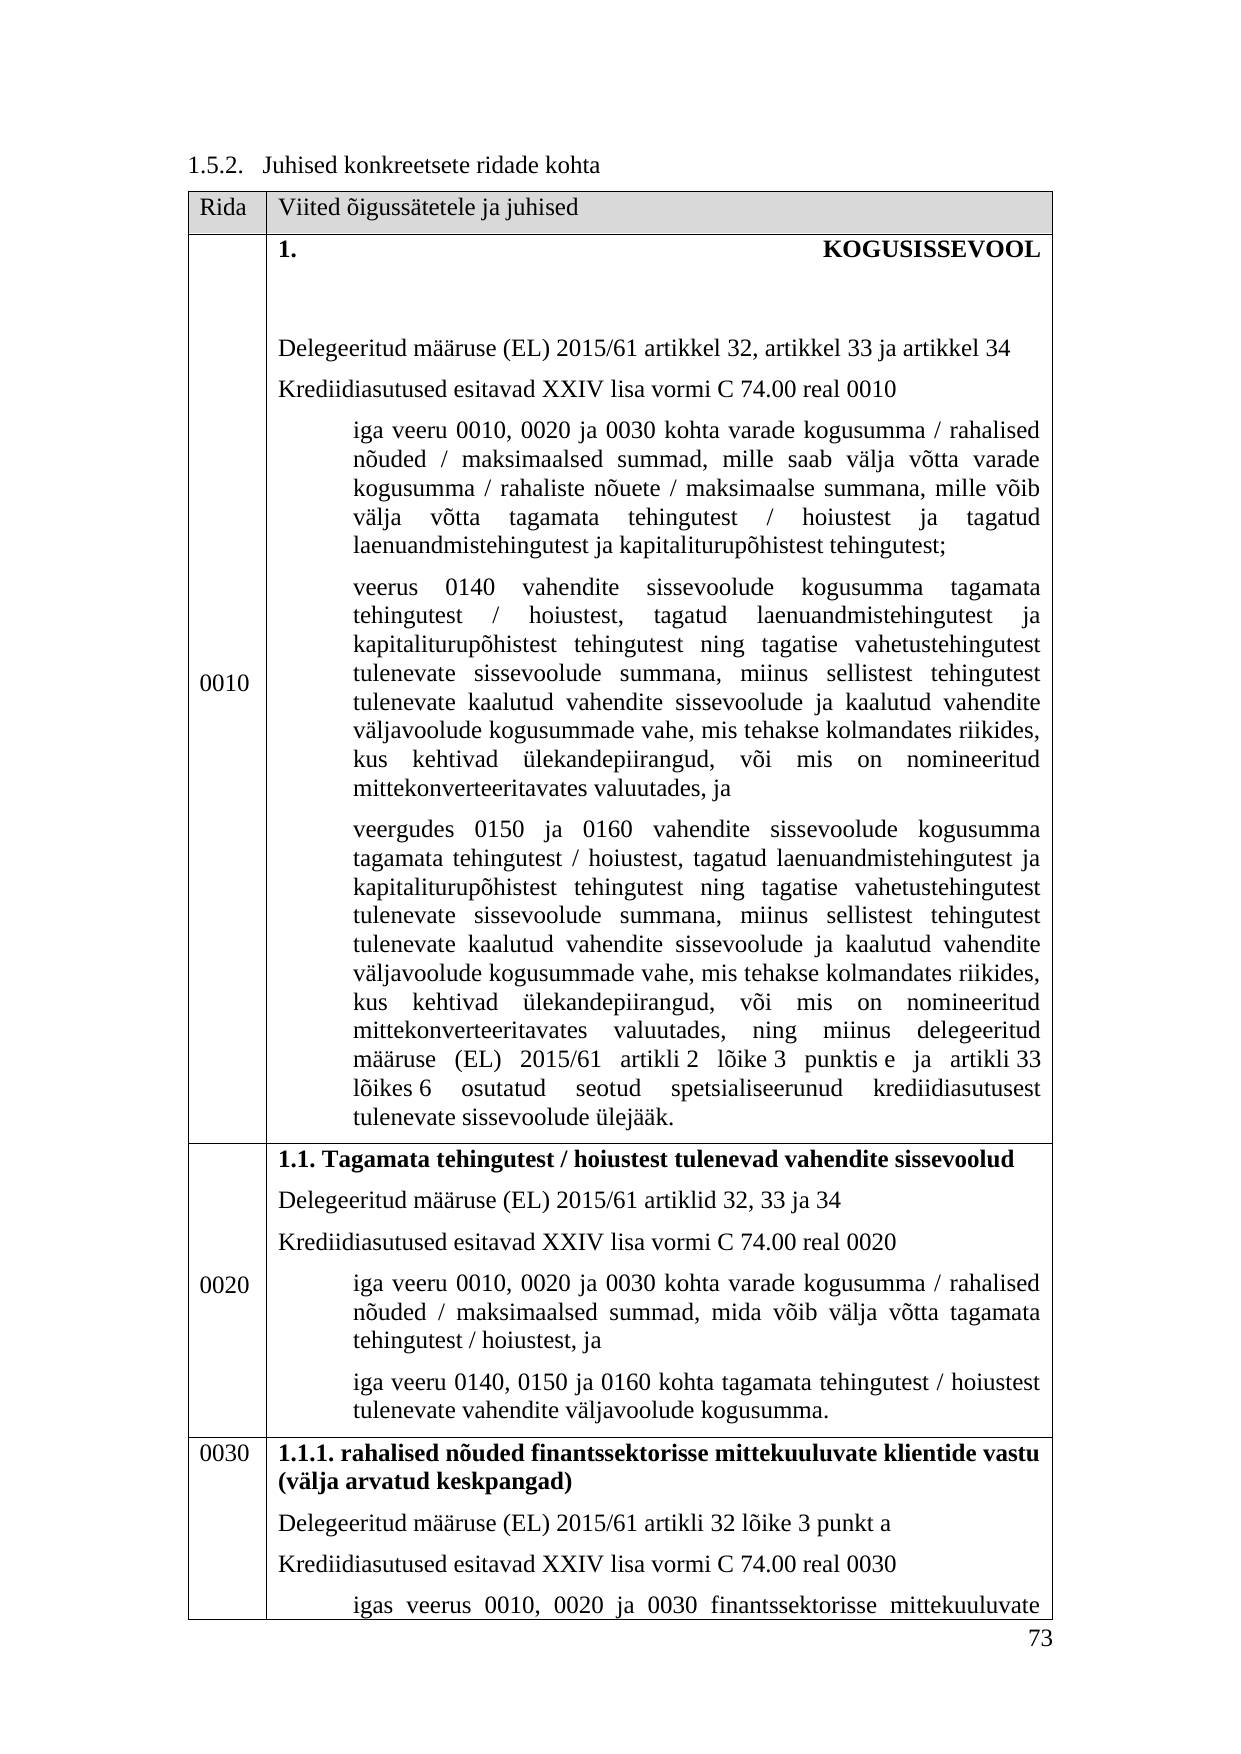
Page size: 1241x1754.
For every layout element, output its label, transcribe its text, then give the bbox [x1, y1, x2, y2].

table_header Viited õigussätetele ja juhised [267, 192, 1052, 233]
table_cell 0030 [189, 1438, 266, 1619]
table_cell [267, 1438, 1052, 1619]
table_cell 0010 [189, 235, 266, 1143]
table_header Rida [189, 192, 266, 233]
table_cell 1.1. Tagamata tehingutest / hoiustest tulenevad vahendite sissevoolud Delegeeritud määruse (EL) 2015/61 artiklid 32, 33 ja 34 Krediidiasutused esitavad XXIV lisa vormi C 74.00 real 0020  iga veeru 0010, 0020 ja 0030 kohta varade kogusumma / rahalised nõuded / maksimaalsed summad, mida võib välja võtta tagamata tehingutest / hoiustest, ja  iga veeru 0140, 0150 ja 0160 kohta tagamata tehingutest / hoiustest tulenevate vahendite väljavoolude kogusumma. [267, 1144, 1052, 1437]
table_cell 1. KOGUSISSEVOOL Delegeeritud määruse (EL) 2015/61 artikkel 32, artikkel 33 ja artikkel 34 Krediidiasutused esitavad XXIV lisa vormi C 74.00 real 0010  iga veeru 0010, 0020 ja 0030 kohta varade kogusumma / rahalised nõuded / maksimaalsed summad, mille saab välja võtta varade kogusumma / rahaliste nõuete / maksimaalse summana, mille võib välja võtta tagamata tehingutest / hoiustest ja tagatud laenuandmistehingutest ja kapitaliturupõhistest tehingutest;  veerus 0140 vahendite sissevoolude kogusumma tagamata tehingutest / hoiustest, tagatud laenuandmistehingutest ja kapitaliturupõhistest tehingutest ning tagatise vahetustehingutest tulenevate sissevoolude summana, miinus sellistest tehingutest tulenevate kaalutud vahendite sissevoolude ja kaalutud vahendite väljavoolude kogusummade vahe, mis tehakse kolmandates riikides, kus kehtivad ülekandepiirangud, või mis on nomineeritud mittekonverteeritavates valuutades, ja  veergudes 0150 ja 0160 vahendite sissevoolude kogusumma tagamata tehingutest / hoiustest, tagatud laenuandmistehingutest ja kapitaliturupõhistest tehingutest ning tagatise vahetustehingutest tulenevate sissevoolude summana, miinus sellistest tehingutest tulenevate kaalutud vahendite sissevoolude ja kaalutud vahendite väljavoolude kogusummade vahe, mis tehakse kolmandates riikides, kus kehtivad ülekandepiirangud, või mis on nomineeritud mittekonverteeritavates valuutades, ning miinus delegeeritud määruse (EL) 2015/61 artikli 2 lõike 3 punktis e ja artikli 33 lõikes 6 osutatud seotud spetsialiseerunud krediidiasutusest tulenevate sissevoolude ülejääk. [267, 235, 1052, 1143]
table_cell 0020 [189, 1144, 266, 1437]
text 1.5.2. Juhised konkreetsete ridade kohta [187, 150, 1053, 179]
